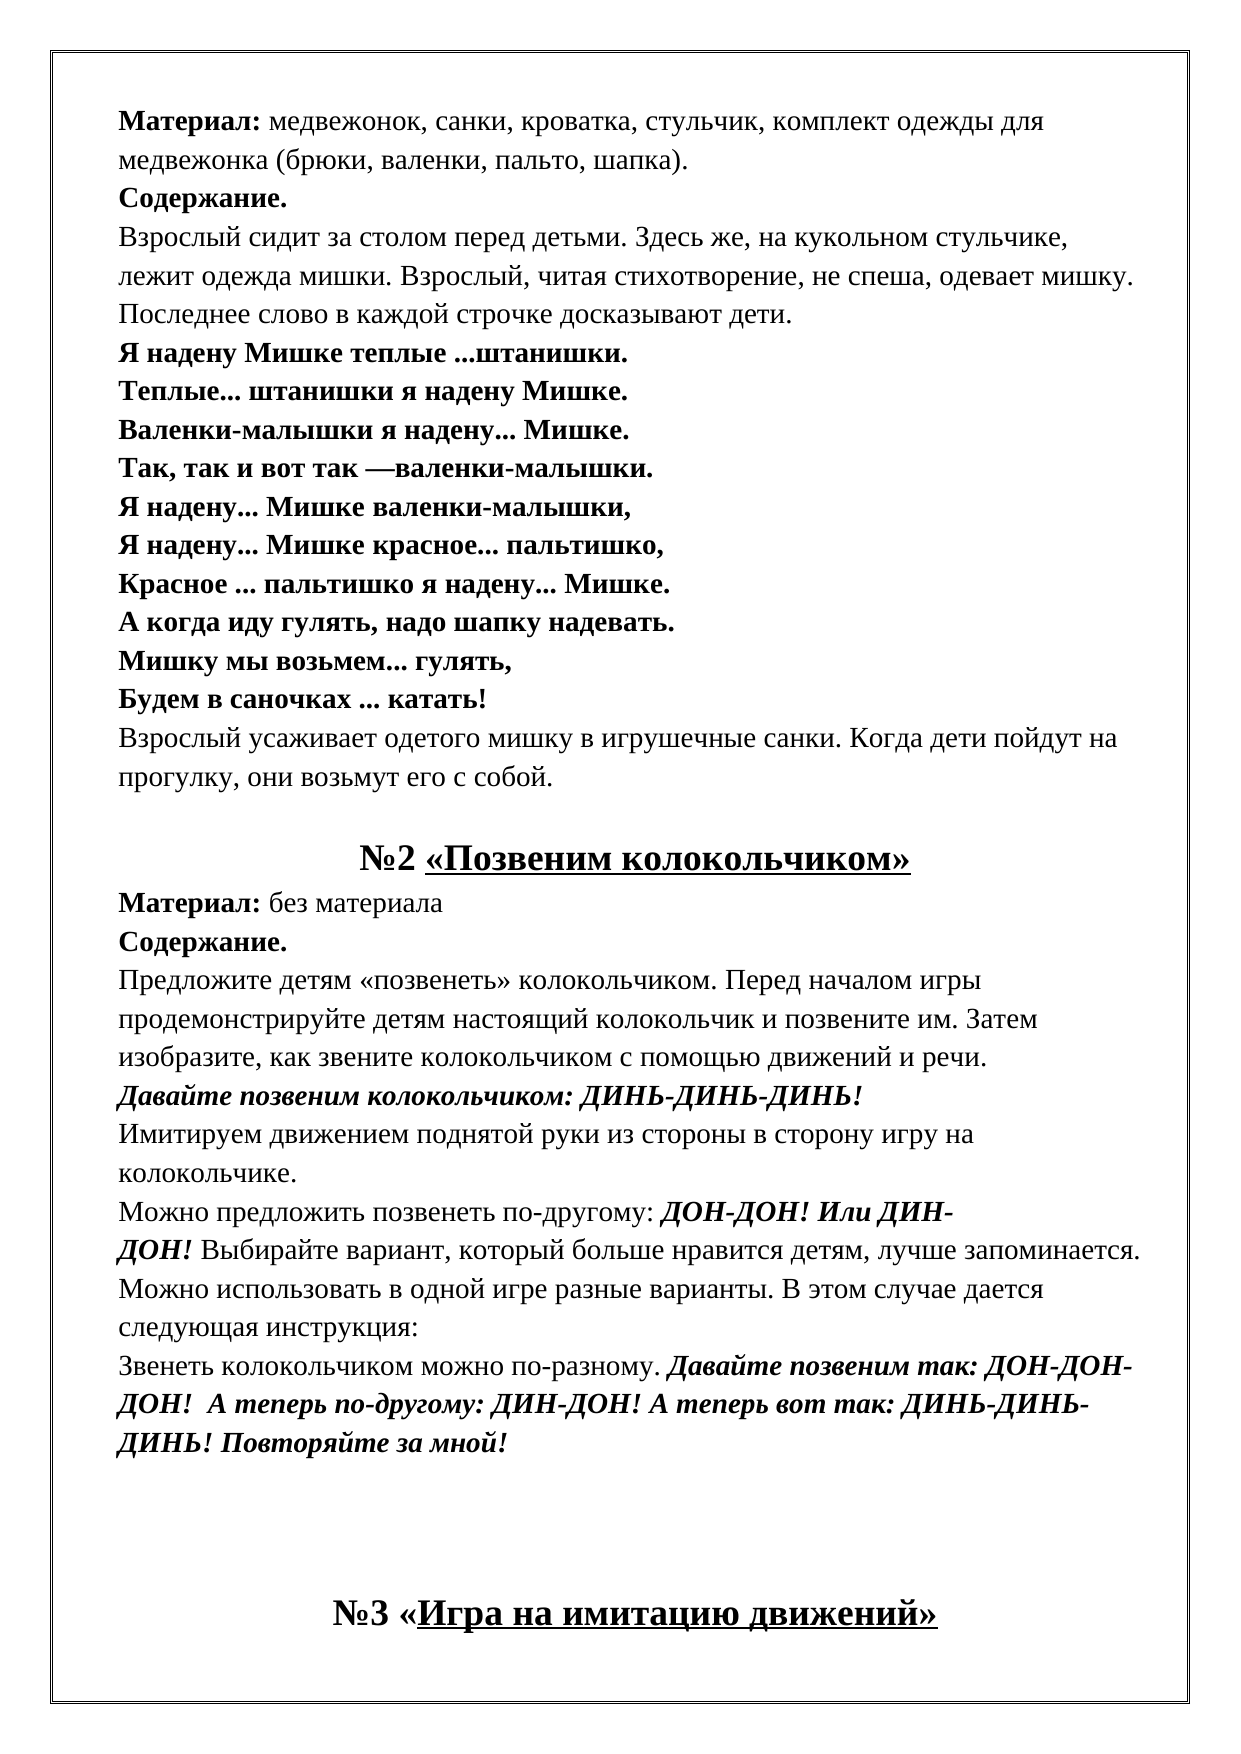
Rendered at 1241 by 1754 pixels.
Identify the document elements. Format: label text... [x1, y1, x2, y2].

text А когда иду гулять, надо шапку надевать. [118, 604, 1152, 638]
text Предложите детям «позвенеть» колокольчиком. Перед началом игры продемонстрируйте детям настоящий колокольчик и позвените им. Затем изобразите, как звените колокольчиком с помощью движений и речи. Давайте позвеним колокольчиком: ДИНЬ-ДИНЬ-ДИНЬ! Имитируем движением поднятой руки из стороны в сторону игру на колокольчике. Можно предложить позвенеть по-другому: ДОН-ДОН! Или ДИН-ДОН! Выбирайте вариант, который больше нравится детям, лучше запоминается. Можно использовать в одной игре разные варианты. В этом случае дается следующая инструкция: Звенеть колокольчиком можно по-разному. Давайте позвеним так: ДОН-ДОН-ДОН! А теперь по-другому: ДИН-ДОН! А теперь вот так: ДИНЬ-ДИНЬ-ДИНЬ! Повторяйте за мной! [118, 962, 1152, 1458]
text №2 «Позвеним колокольчиком» [118, 836, 1152, 879]
text Материал: медвежонок, санки, кроватка, стульчик, комплект одежды для медвежонка (брюки, валенки, пальто, шапка). [118, 103, 1152, 176]
text Мишку мы возьмем... гулять, [118, 643, 1152, 677]
text Я надену... Мишке валенки-малышки, [118, 489, 1152, 522]
text №3 «Игра на имитацию движений» [118, 1590, 1152, 1633]
text Теплые... штанишки я надену Мишке. [118, 373, 1152, 407]
text Я надену Мишке теплые ...штанишки. [118, 335, 1152, 368]
text Содержание. [118, 181, 1152, 214]
text Материал: без материала [118, 885, 1152, 919]
text Содержание. [118, 924, 1152, 957]
text Я надену... Мишке красное... пальтишко, [118, 527, 1152, 561]
text Взрослый усаживает одетого мишку в игрушечные санки. Когда дети пойдут на прогулку, они возьмут его с собой. [118, 720, 1152, 792]
text Валенки-малышки я надену... Мишке. [118, 412, 1152, 445]
text Красное ... пальтишко я надену... Мишке. [118, 566, 1152, 599]
text Будем в саночках ... катать! [118, 682, 1152, 715]
text Так, так и вот так —валенки-малышки. [118, 450, 1152, 484]
text Взрослый сидит за столом перед детьми. Здесь же, на кукольном стульчике, лежит одежда мишки. Взрослый, читая стихотворение, не спеша, одевает мишку. Последнее слово в каждой строчке досказывают дети. [118, 219, 1152, 330]
